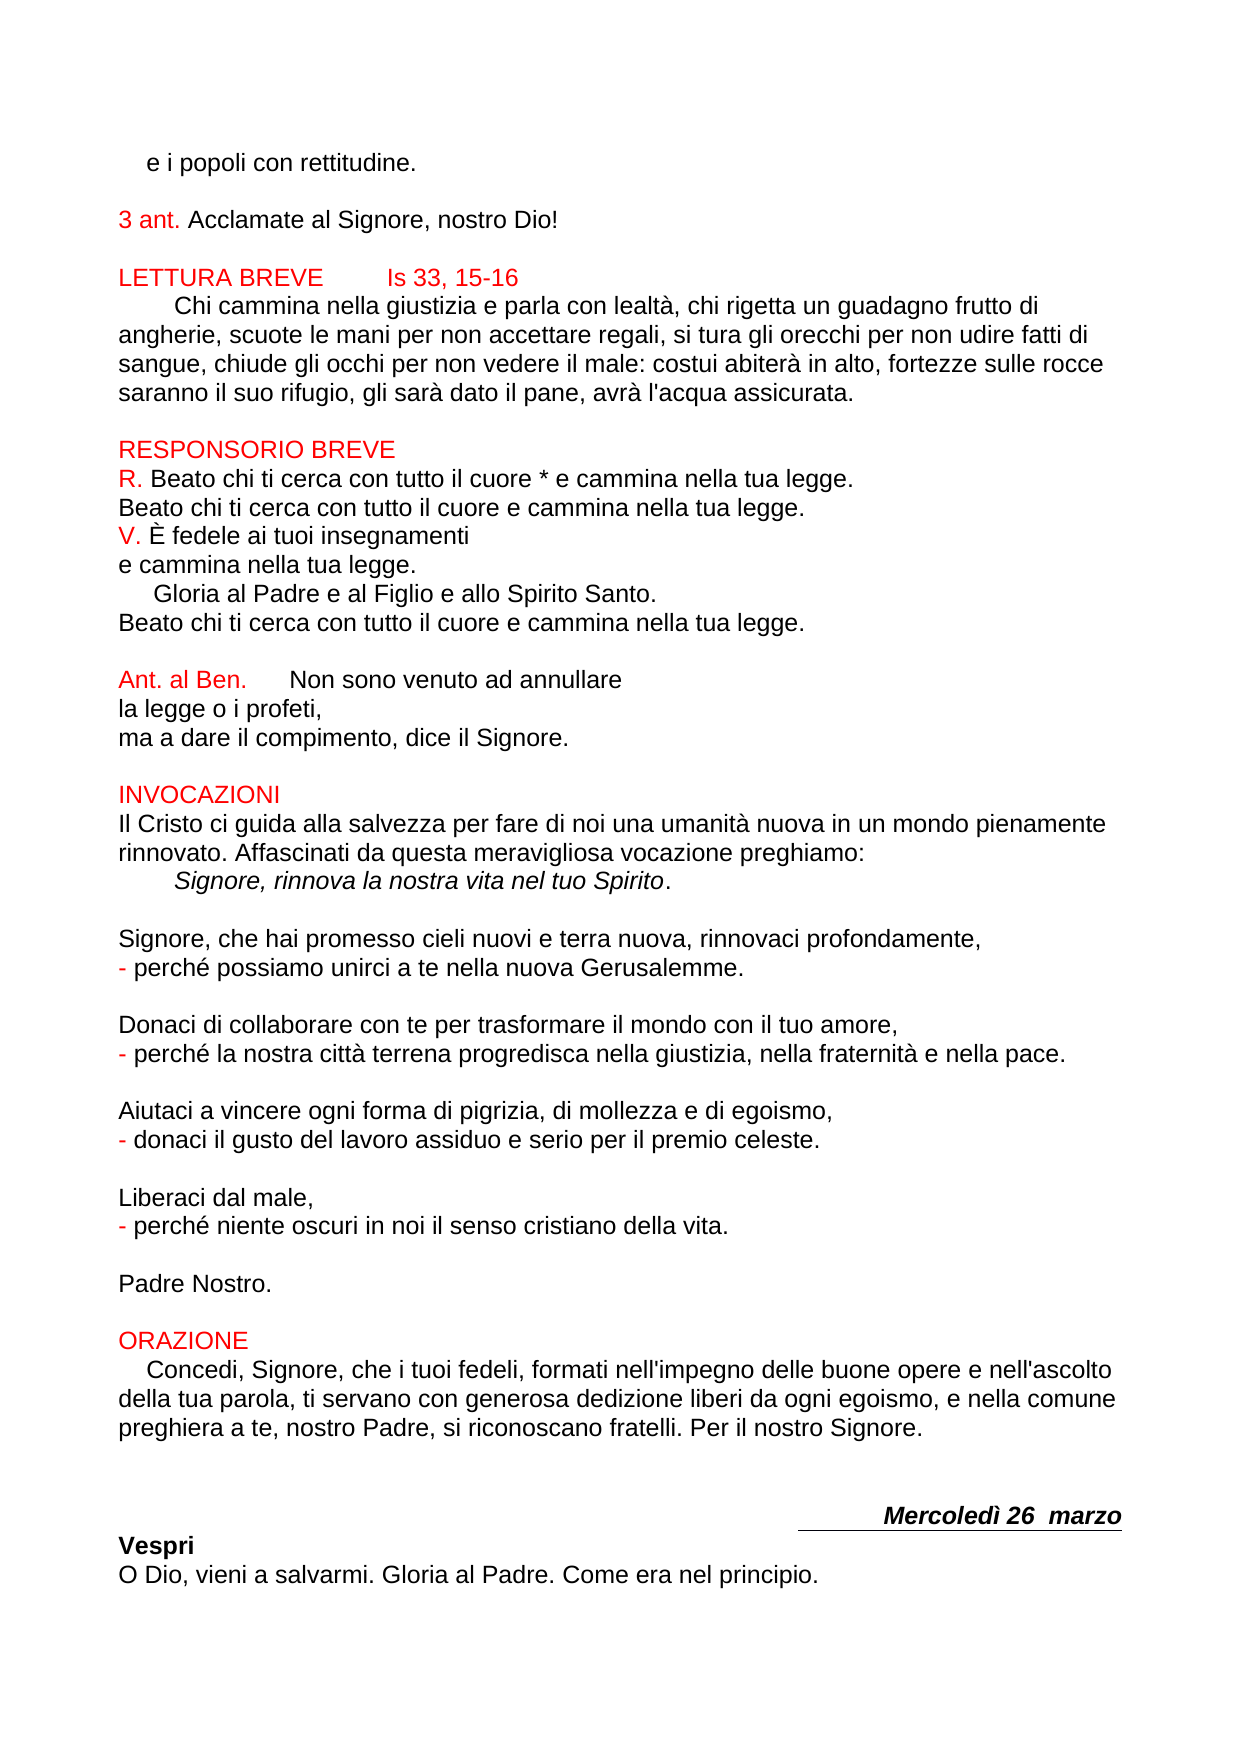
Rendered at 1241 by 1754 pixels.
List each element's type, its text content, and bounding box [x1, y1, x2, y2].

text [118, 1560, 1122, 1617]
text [118, 148, 1122, 1501]
text Mercoledì 26 marzo [797, 1501, 1122, 1531]
text Vespri [118, 1531, 1122, 1560]
